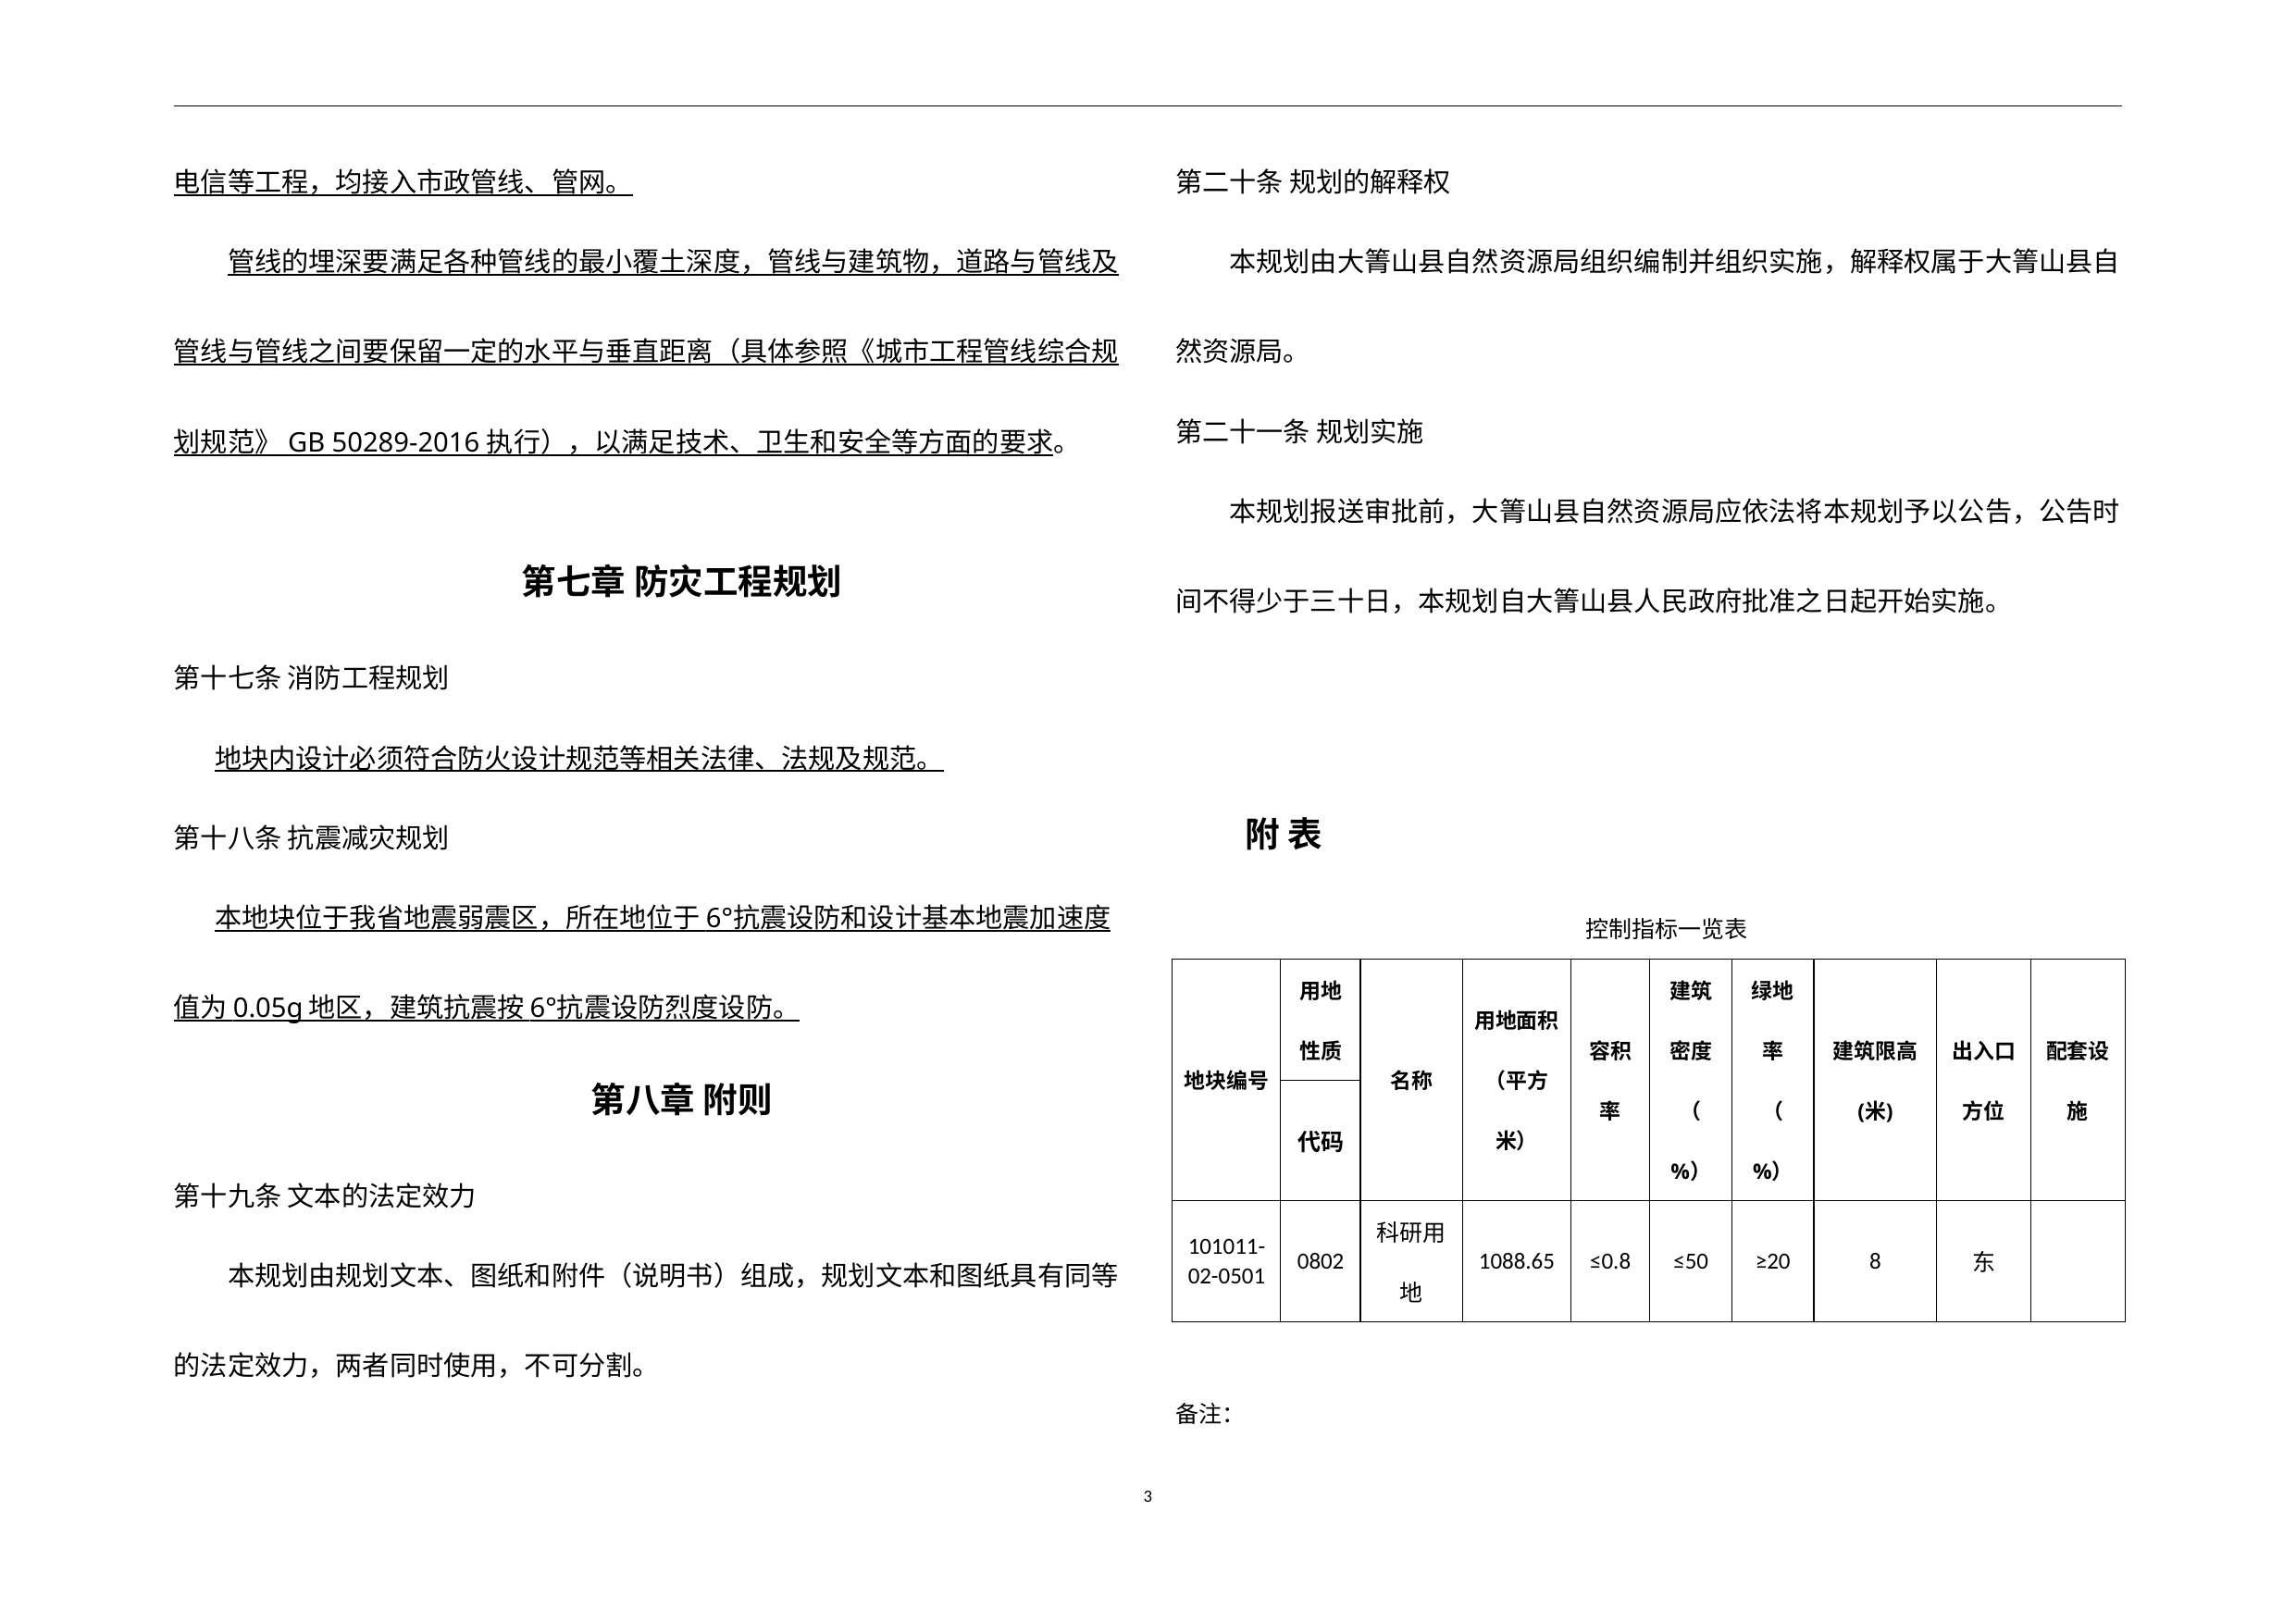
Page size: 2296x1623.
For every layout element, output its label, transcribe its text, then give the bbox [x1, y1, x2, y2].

table_header 名称 [1361, 960, 1462, 1200]
table_cell 东 [1937, 1201, 2030, 1321]
table_cell 8 [1815, 1201, 1936, 1321]
text 地块内设计必须符合防火设计规范等相关法律、法规及规范。 [173, 726, 1120, 787]
table_cell ≤50 [1650, 1201, 1731, 1321]
table_header 建筑密度（%） [1650, 960, 1731, 1200]
table_header 用地性质 [1281, 960, 1359, 1080]
table_header 配套设施 [2031, 960, 2125, 1200]
table_cell ≥20 [1732, 1201, 1813, 1321]
table_cell 1088.65 [1463, 1201, 1570, 1321]
text 本规划由规划文本、图纸和附件（说明书）组成，规划文本和图纸具有同等的法定效力，两者同时使用，不可分割。 [173, 1244, 1120, 1394]
table_cell 101011-02-0501 [1173, 1201, 1280, 1321]
text 备注： [1175, 1382, 2122, 1443]
text 本地块位于我省地震弱震区，所在地位于6°抗震设防和设计基本地震加速度值为0.05g地区，建筑抗震按6°抗震设防烈度设防。 [173, 886, 1120, 1035]
subtitle 附 表 [1175, 801, 2122, 861]
table_header 建筑限高 (米) [1815, 960, 1936, 1200]
text 控制指标一览表 [1175, 898, 2122, 959]
text 第二十条 规划的解释权 [1175, 150, 2122, 210]
table_cell ≤0.8 [1571, 1201, 1649, 1321]
table_cell 代码 [1281, 1081, 1359, 1200]
table_header 绿地率（%） [1732, 960, 1813, 1200]
text 第十八条 抗震减灾规划 [173, 806, 1120, 866]
text 本规划由大箐山县自然资源局组织编制并组织实施，解释权属于大箐山县自然资源局。 [1175, 229, 2122, 380]
text 第二十一条 规划实施 [1175, 400, 2122, 460]
text 本规划报送审批前，大箐山县自然资源局应依法将本规划予以公告，公告时间不得少于三十日，本规划自大箐山县人民政府批准之日起开始实施。 [1175, 479, 2122, 629]
subtitle 第七章 防灾工程规划 [173, 550, 1120, 610]
table_header 用地面积 （平方米） [1463, 960, 1570, 1200]
text 第十七条 消防工程规划 [173, 647, 1120, 707]
table_header 地块编号 [1173, 960, 1280, 1200]
table_header 容积率 [1571, 960, 1649, 1200]
text 第十九条 文本的法定效力 [173, 1164, 1120, 1224]
text 规划地块控制性详细规划公用设施规划包括的主要内容：给水、排水、电力、电信等工程，均接入市政管线、管网。 [173, 150, 1120, 210]
table_cell 科研用地 [1361, 1201, 1462, 1321]
text 管线的埋深要满足各种管线的最小覆土深度，管线与建筑物，道路与管线及管线与管线之间要保留一定的水平与垂直距离（具体参照《城市工程管线综合规划规范》 GB 50289-2016 执行），以满足技术、卫生和安全等方面的要求。 [173, 229, 1120, 470]
table_cell [2031, 1201, 2125, 1321]
subtitle 第八章 附则 [173, 1067, 1120, 1127]
table_header 出入口方位 [1937, 960, 2030, 1200]
table_cell 0802 [1281, 1201, 1359, 1321]
